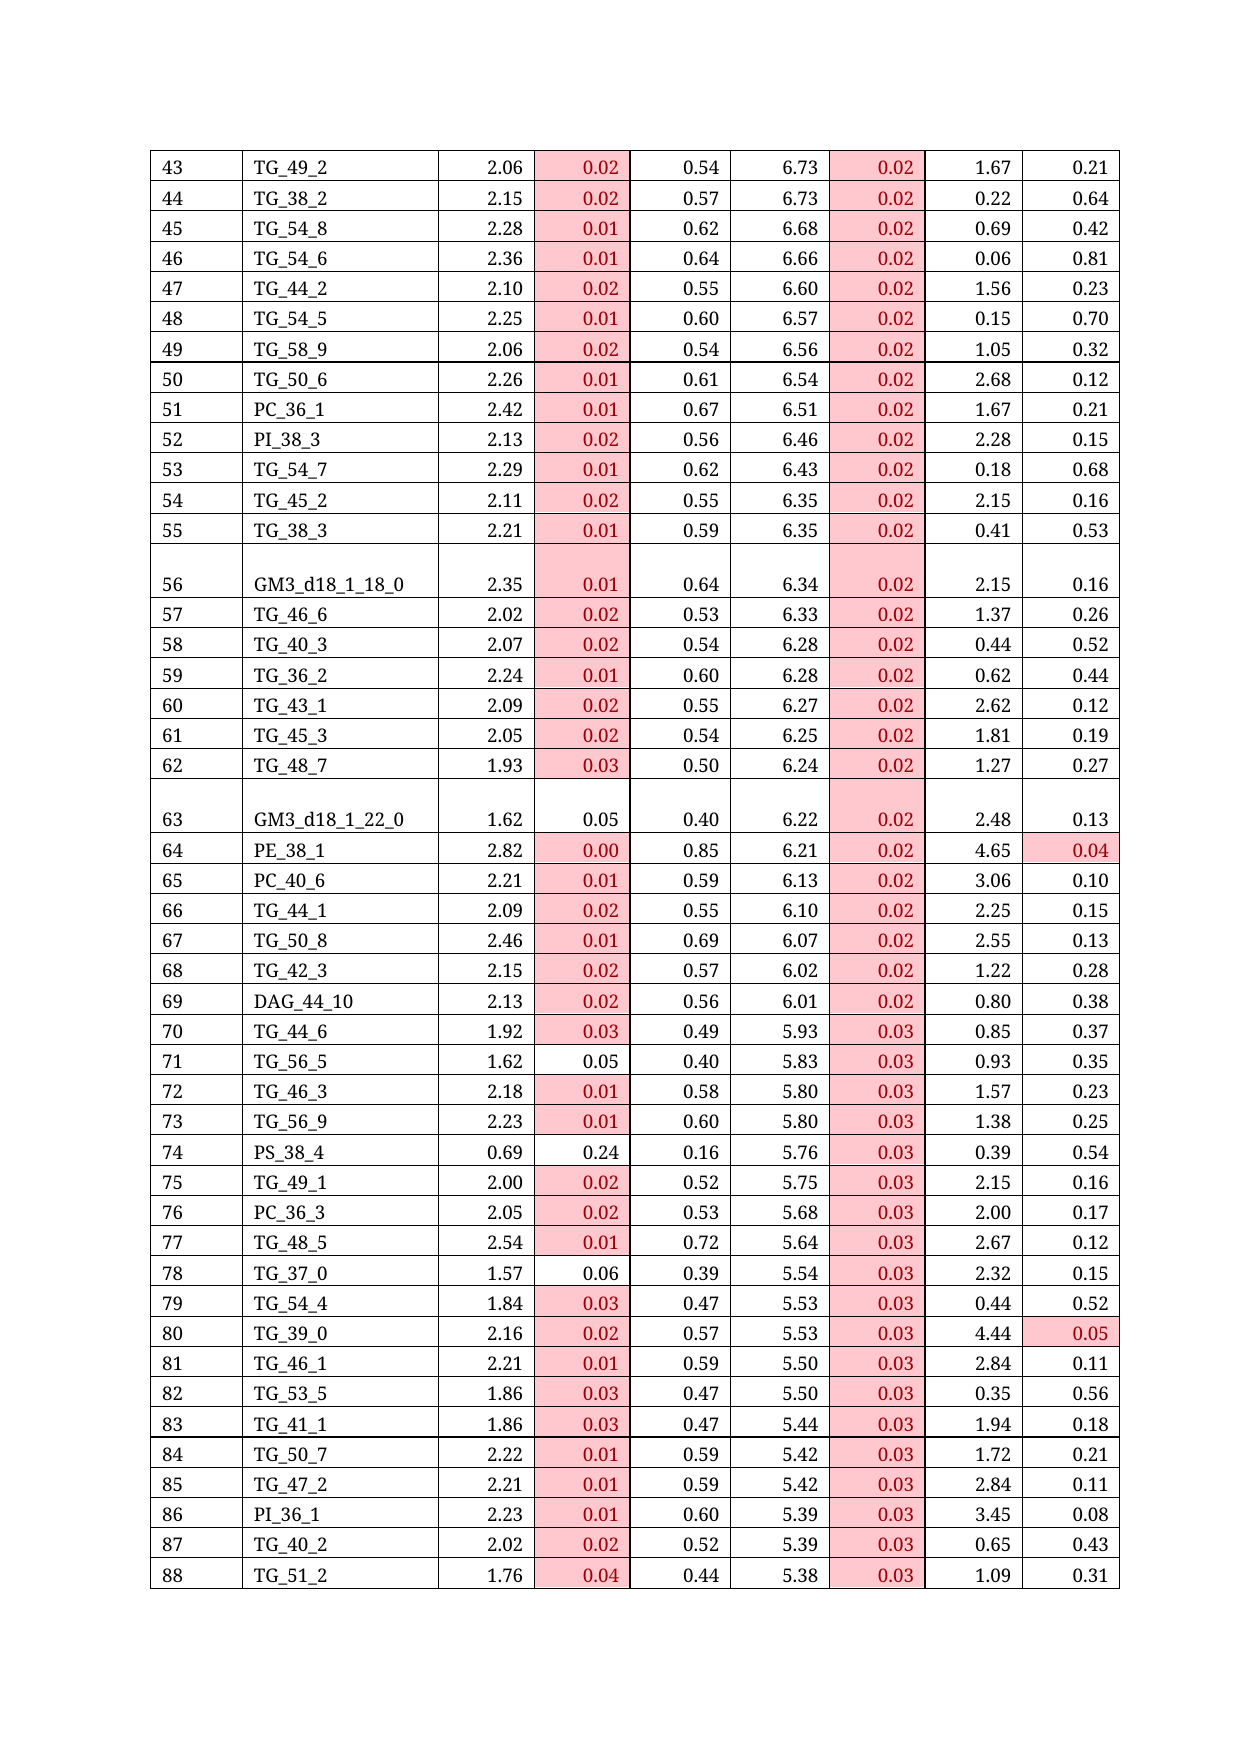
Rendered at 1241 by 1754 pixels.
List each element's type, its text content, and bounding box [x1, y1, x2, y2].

table_cell 5.44 [731, 1407, 829, 1436]
table_cell 0.26 [1023, 598, 1119, 627]
table_cell 0.60 [631, 658, 730, 687]
table_cell 81 [151, 1347, 242, 1376]
table_cell 78 [151, 1256, 242, 1285]
table_cell 0.02 [830, 984, 924, 1013]
table_cell 0.01 [535, 242, 629, 271]
table_cell 5.53 [731, 1286, 829, 1316]
table_cell TG_54_5 [243, 302, 438, 331]
table_cell 57 [151, 598, 242, 627]
table_cell 2.42 [439, 393, 534, 422]
table_cell 1.76 [439, 1558, 534, 1587]
table_cell PI_38_3 [243, 423, 438, 452]
table_cell 0.03 [830, 1438, 924, 1467]
table_cell 0.52 [631, 1528, 730, 1557]
table_cell 0.03 [535, 1286, 629, 1316]
table_cell 0.23 [1023, 1075, 1119, 1104]
table_cell TG_37_0 [243, 1256, 438, 1285]
table_cell 0.11 [1023, 1468, 1119, 1497]
table_cell 0.04 [535, 1558, 629, 1587]
table_cell TG_39_0 [243, 1317, 438, 1346]
table_cell 2.15 [926, 1166, 1022, 1195]
table_cell 0.55 [631, 894, 730, 923]
table_cell 0.60 [631, 1105, 730, 1134]
table_cell 83 [151, 1407, 242, 1436]
table_cell 0.19 [1023, 719, 1119, 748]
table_cell 0.03 [830, 1528, 924, 1557]
table_cell 2.32 [926, 1256, 1022, 1285]
table_cell TG_54_4 [243, 1286, 438, 1316]
table_cell 0.21 [1023, 393, 1119, 422]
table_cell 0.02 [830, 628, 924, 657]
table_cell 48 [151, 302, 242, 331]
table_cell 0.02 [535, 1317, 629, 1346]
table_cell 2.09 [439, 689, 534, 718]
table_cell 1.62 [439, 1045, 534, 1074]
table_cell 0.28 [1023, 954, 1119, 983]
table_cell 1.86 [439, 1377, 534, 1406]
table_cell 0.69 [439, 1135, 534, 1164]
table_cell 0.64 [631, 242, 730, 271]
table_cell 60 [151, 689, 242, 718]
table_cell 79 [151, 1286, 242, 1316]
table_cell 0.02 [830, 483, 924, 512]
table_cell TG_54_7 [243, 453, 438, 482]
table_cell 0.22 [926, 181, 1022, 210]
table_cell 59 [151, 658, 242, 687]
table_cell 6.54 [731, 363, 829, 392]
table_cell 1.09 [926, 1558, 1022, 1587]
table_cell 0.27 [1023, 749, 1119, 778]
table_cell 0.54 [631, 151, 730, 180]
table_cell 0.02 [830, 453, 924, 482]
table_cell 6.01 [731, 984, 829, 1013]
table_cell 1.81 [926, 719, 1022, 748]
table_cell 5.93 [731, 1015, 829, 1044]
table_cell 6.24 [731, 749, 829, 778]
table_cell 0.02 [535, 954, 629, 983]
table_cell 1.94 [926, 1407, 1022, 1436]
table_cell 0.01 [535, 211, 629, 241]
table_cell 0.03 [830, 1558, 924, 1587]
table_cell 0.02 [535, 1196, 629, 1225]
table_cell 0.21 [1023, 151, 1119, 180]
table_cell 2.15 [926, 544, 1022, 597]
table_cell 2.00 [439, 1166, 534, 1195]
table_cell 2.06 [439, 332, 534, 361]
table_cell 0.03 [830, 1256, 924, 1285]
table_cell 5.53 [731, 1317, 829, 1346]
table_cell 6.60 [731, 272, 829, 301]
table_cell 88 [151, 1558, 242, 1587]
table_cell 0.61 [631, 363, 730, 392]
table_cell 0.02 [830, 332, 924, 361]
table_cell 2.84 [926, 1347, 1022, 1376]
table_cell 5.80 [731, 1075, 829, 1104]
table_cell 0.85 [631, 833, 730, 862]
table_cell 0.55 [631, 272, 730, 301]
table_cell 0.59 [631, 514, 730, 543]
table_cell 0.02 [830, 719, 924, 748]
table_cell 85 [151, 1468, 242, 1497]
table_cell 2.68 [926, 363, 1022, 392]
table_cell GM3_d18_1_18_0 [243, 544, 438, 597]
table_cell 6.13 [731, 864, 829, 893]
table_cell 6.33 [731, 598, 829, 627]
table_cell 5.50 [731, 1377, 829, 1406]
table_cell 0.47 [631, 1407, 730, 1436]
table_cell 0.01 [535, 924, 629, 953]
table_cell 6.43 [731, 453, 829, 482]
table_cell 0.31 [1023, 1558, 1119, 1587]
table_cell 2.62 [926, 689, 1022, 718]
table_cell 2.82 [439, 833, 534, 862]
table_cell 62 [151, 749, 242, 778]
table_cell 0.56 [1023, 1377, 1119, 1406]
table_cell 43 [151, 151, 242, 180]
table_cell 0.03 [535, 1377, 629, 1406]
table_cell 1.67 [926, 151, 1022, 180]
table_cell 67 [151, 924, 242, 953]
table_cell 0.44 [1023, 658, 1119, 687]
table_cell 6.21 [731, 833, 829, 862]
table_cell 5.76 [731, 1135, 829, 1164]
table_cell 0.02 [830, 211, 924, 241]
table_cell 0.64 [631, 544, 730, 597]
table_cell 0.54 [1023, 1135, 1119, 1164]
table_cell 82 [151, 1377, 242, 1406]
table_cell 0.35 [1023, 1045, 1119, 1074]
table_cell 0.16 [631, 1135, 730, 1164]
table_cell 0.04 [1023, 833, 1119, 862]
table_cell 0.02 [535, 151, 629, 180]
table_cell 75 [151, 1166, 242, 1195]
table_cell 0.69 [631, 924, 730, 953]
table_cell 0.49 [631, 1015, 730, 1044]
table_cell 0.01 [535, 514, 629, 543]
table_cell 2.23 [439, 1105, 534, 1134]
table_cell 0.02 [830, 514, 924, 543]
table_cell 0.03 [535, 749, 629, 778]
table_cell 46 [151, 242, 242, 271]
table_cell 2.25 [439, 302, 534, 331]
table_cell 1.37 [926, 598, 1022, 627]
table_cell 65 [151, 864, 242, 893]
table_cell 6.34 [731, 544, 829, 597]
table_cell 0.80 [926, 984, 1022, 1013]
table_cell 0.11 [1023, 1347, 1119, 1376]
table_cell 0.06 [535, 1256, 629, 1285]
table_cell 2.36 [439, 242, 534, 271]
table_cell 2.25 [926, 894, 1022, 923]
table_cell 3.45 [926, 1498, 1022, 1527]
table_cell 2.84 [926, 1468, 1022, 1497]
table_cell 0.85 [926, 1015, 1022, 1044]
table_cell 0.03 [830, 1347, 924, 1376]
table_cell 0.13 [1023, 779, 1119, 832]
table_cell 6.56 [731, 332, 829, 361]
table_cell 0.54 [631, 332, 730, 361]
table_cell 76 [151, 1196, 242, 1225]
table_cell 2.05 [439, 1196, 534, 1225]
table_cell 5.42 [731, 1468, 829, 1497]
table_cell 0.25 [1023, 1105, 1119, 1134]
table_cell 0.12 [1023, 363, 1119, 392]
table_cell 0.02 [830, 894, 924, 923]
table_cell TG_48_7 [243, 749, 438, 778]
table_cell 0.70 [1023, 302, 1119, 331]
table_cell 0.56 [631, 423, 730, 452]
table_cell PE_38_1 [243, 833, 438, 862]
table_cell PI_36_1 [243, 1498, 438, 1527]
table_cell 0.15 [1023, 423, 1119, 452]
table_cell 0.05 [1023, 1317, 1119, 1346]
table_cell 0.01 [535, 1438, 629, 1467]
table_cell 0.02 [830, 151, 924, 180]
table_cell TG_54_6 [243, 242, 438, 271]
table_cell 2.09 [439, 894, 534, 923]
table_cell 1.38 [926, 1105, 1022, 1134]
table_cell 0.01 [535, 1075, 629, 1104]
table_cell PC_36_3 [243, 1196, 438, 1225]
table_cell 0.03 [830, 1105, 924, 1134]
table_cell 74 [151, 1135, 242, 1164]
table_cell 0.65 [926, 1528, 1022, 1557]
table_cell 0.01 [535, 302, 629, 331]
table_cell 2.07 [439, 628, 534, 657]
table_cell 0.02 [535, 332, 629, 361]
table_cell 6.25 [731, 719, 829, 748]
table_cell 0.02 [830, 363, 924, 392]
table_cell 77 [151, 1226, 242, 1255]
table_cell 1.72 [926, 1438, 1022, 1467]
table_cell 0.47 [631, 1286, 730, 1316]
table_cell 0.56 [631, 984, 730, 1013]
table_cell 4.44 [926, 1317, 1022, 1346]
table_cell TG_56_5 [243, 1045, 438, 1074]
table_cell 0.58 [631, 1075, 730, 1104]
table_cell 50 [151, 363, 242, 392]
table_cell 6.73 [731, 181, 829, 210]
table_cell 5.50 [731, 1347, 829, 1376]
table_cell 0.02 [830, 544, 924, 597]
table_cell 6.46 [731, 423, 829, 452]
table_cell 0.01 [535, 1347, 629, 1376]
table_cell 0.02 [535, 598, 629, 627]
table_cell 6.28 [731, 658, 829, 687]
table_cell 5.42 [731, 1438, 829, 1467]
table_cell 0.67 [631, 393, 730, 422]
table_cell 0.03 [830, 1135, 924, 1164]
table_cell TG_43_1 [243, 689, 438, 718]
table_cell 0.81 [1023, 242, 1119, 271]
table_cell 0.02 [830, 749, 924, 778]
table_cell 6.10 [731, 894, 829, 923]
table_cell 5.80 [731, 1105, 829, 1134]
table_cell TG_54_8 [243, 211, 438, 241]
table_cell 0.18 [1023, 1407, 1119, 1436]
table_cell 0.02 [830, 864, 924, 893]
table_cell 51 [151, 393, 242, 422]
table_cell 6.28 [731, 628, 829, 657]
table_cell 2.28 [926, 423, 1022, 452]
table_cell 0.02 [535, 1166, 629, 1195]
table_cell 68 [151, 954, 242, 983]
table_cell 2.02 [439, 598, 534, 627]
table_cell 47 [151, 272, 242, 301]
table_cell 0.02 [830, 598, 924, 627]
table_cell PC_40_6 [243, 864, 438, 893]
table_cell 0.02 [830, 833, 924, 862]
table_cell 2.21 [439, 514, 534, 543]
table_cell 1.84 [439, 1286, 534, 1316]
table_cell 5.83 [731, 1045, 829, 1074]
table_cell TG_36_2 [243, 658, 438, 687]
table_cell 0.02 [535, 483, 629, 512]
table_cell 0.01 [535, 544, 629, 597]
table_cell 0.59 [631, 1438, 730, 1467]
table_cell 1.86 [439, 1407, 534, 1436]
table_cell 53 [151, 453, 242, 482]
table_cell TG_50_7 [243, 1438, 438, 1467]
table_cell 0.72 [631, 1226, 730, 1255]
table_cell TG_45_2 [243, 483, 438, 512]
table_cell TG_41_1 [243, 1407, 438, 1436]
table_cell 0.01 [535, 453, 629, 482]
table_cell 0.44 [926, 1286, 1022, 1316]
table_cell 6.51 [731, 393, 829, 422]
table_cell 0.57 [631, 181, 730, 210]
table_cell 0.18 [926, 453, 1022, 482]
table_cell 0.69 [926, 211, 1022, 241]
table_cell 0.02 [830, 779, 924, 832]
table_cell 0.01 [535, 864, 629, 893]
table_cell TG_44_1 [243, 894, 438, 923]
table_cell TG_51_2 [243, 1558, 438, 1587]
table_cell 6.57 [731, 302, 829, 331]
table_cell 0.13 [1023, 924, 1119, 953]
table_cell 55 [151, 514, 242, 543]
table_cell TG_53_5 [243, 1377, 438, 1406]
table_cell TG_44_6 [243, 1015, 438, 1044]
table_cell 2.26 [439, 363, 534, 392]
table_cell 0.44 [631, 1558, 730, 1587]
table_cell 1.27 [926, 749, 1022, 778]
table_cell 2.24 [439, 658, 534, 687]
table_cell 0.23 [1023, 272, 1119, 301]
table_cell 5.39 [731, 1498, 829, 1527]
table_cell 1.67 [926, 393, 1022, 422]
table_cell 0.01 [535, 393, 629, 422]
table_cell 2.21 [439, 864, 534, 893]
table_cell 2.67 [926, 1226, 1022, 1255]
table_cell 0.03 [830, 1377, 924, 1406]
table_cell 0.02 [535, 719, 629, 748]
table_cell 1.57 [439, 1256, 534, 1285]
table_cell 0.24 [535, 1135, 629, 1164]
table_cell 2.21 [439, 1468, 534, 1497]
table_cell 2.13 [439, 423, 534, 452]
table_cell TG_45_3 [243, 719, 438, 748]
table_cell 0.03 [830, 1226, 924, 1255]
table_cell 0.02 [830, 242, 924, 271]
table_cell 0.15 [1023, 894, 1119, 923]
table_cell DAG_44_10 [243, 984, 438, 1013]
table_cell 0.60 [631, 302, 730, 331]
table_cell 5.64 [731, 1226, 829, 1255]
table_cell 2.10 [439, 272, 534, 301]
table_cell 0.15 [926, 302, 1022, 331]
table_cell TG_50_6 [243, 363, 438, 392]
table_cell TG_38_2 [243, 181, 438, 210]
table_cell 0.02 [830, 181, 924, 210]
table_cell 2.13 [439, 984, 534, 1013]
table_cell 6.73 [731, 151, 829, 180]
table_cell 0.02 [535, 181, 629, 210]
table_cell 0.43 [1023, 1528, 1119, 1557]
table_cell 45 [151, 211, 242, 241]
table_cell 0.02 [830, 423, 924, 452]
table_cell 6.35 [731, 514, 829, 543]
table_cell 1.22 [926, 954, 1022, 983]
table_cell 0.62 [631, 453, 730, 482]
table_cell 6.68 [731, 211, 829, 241]
table_cell 0.02 [830, 272, 924, 301]
table_cell 58 [151, 628, 242, 657]
table_cell 0.41 [926, 514, 1022, 543]
table_cell 0.02 [830, 658, 924, 687]
table_cell 0.64 [1023, 181, 1119, 210]
table_cell 54 [151, 483, 242, 512]
table_cell 0.53 [631, 598, 730, 627]
table_cell 1.62 [439, 779, 534, 832]
table_cell 0.42 [1023, 211, 1119, 241]
table_cell 5.54 [731, 1256, 829, 1285]
table_cell 5.68 [731, 1196, 829, 1225]
table_cell 2.21 [439, 1347, 534, 1376]
table_cell 0.52 [1023, 628, 1119, 657]
table_cell 2.35 [439, 544, 534, 597]
table_cell TG_47_2 [243, 1468, 438, 1497]
table_cell 0.02 [830, 954, 924, 983]
table_cell 2.16 [439, 1317, 534, 1346]
table_cell 0.02 [830, 302, 924, 331]
table_cell 2.11 [439, 483, 534, 512]
table_cell 0.16 [1023, 544, 1119, 597]
table_cell 6.02 [731, 954, 829, 983]
table_cell 0.21 [1023, 1438, 1119, 1467]
table_cell 0.93 [926, 1045, 1022, 1074]
table_cell 0.52 [631, 1166, 730, 1195]
table_cell 84 [151, 1438, 242, 1467]
table_cell 0.02 [535, 272, 629, 301]
table_cell 1.57 [926, 1075, 1022, 1104]
table_cell 0.53 [1023, 514, 1119, 543]
table_cell 2.28 [439, 211, 534, 241]
table_cell TG_42_3 [243, 954, 438, 983]
table_cell 0.02 [830, 924, 924, 953]
table_cell 6.66 [731, 242, 829, 271]
table_cell 6.22 [731, 779, 829, 832]
table_cell 0.01 [535, 1468, 629, 1497]
table_cell TG_50_8 [243, 924, 438, 953]
table_cell 6.35 [731, 483, 829, 512]
table_cell 2.06 [439, 151, 534, 180]
table_cell 2.15 [439, 954, 534, 983]
table_cell 0.55 [631, 483, 730, 512]
table_cell 0.35 [926, 1377, 1022, 1406]
table_cell 0.39 [631, 1256, 730, 1285]
table_cell 72 [151, 1075, 242, 1104]
table_cell 0.44 [926, 628, 1022, 657]
table_cell 2.55 [926, 924, 1022, 953]
table_cell 0.55 [631, 689, 730, 718]
table_cell 0.02 [535, 894, 629, 923]
table_cell 0.03 [830, 1045, 924, 1074]
table_cell 0.59 [631, 1347, 730, 1376]
table_cell 0.57 [631, 1317, 730, 1346]
table_cell 0.03 [830, 1317, 924, 1346]
table_cell 0.16 [1023, 483, 1119, 512]
table_cell 2.48 [926, 779, 1022, 832]
table_cell 0.12 [1023, 689, 1119, 718]
table_cell 0.01 [535, 658, 629, 687]
table_cell 0.32 [1023, 332, 1119, 361]
table_cell 64 [151, 833, 242, 862]
table_cell TG_40_3 [243, 628, 438, 657]
table_cell 0.06 [926, 242, 1022, 271]
table_cell 87 [151, 1528, 242, 1557]
table_cell 0.02 [535, 628, 629, 657]
table_cell 0.03 [535, 1407, 629, 1436]
table_cell 0.47 [631, 1377, 730, 1406]
table_cell 0.05 [535, 779, 629, 832]
table_cell 0.50 [631, 749, 730, 778]
table_cell 0.12 [1023, 1226, 1119, 1255]
table_cell 5.38 [731, 1558, 829, 1587]
table_cell 0.08 [1023, 1498, 1119, 1527]
table_cell 69 [151, 984, 242, 1013]
table_cell 5.75 [731, 1166, 829, 1195]
table_cell 0.01 [535, 1498, 629, 1527]
table_cell 0.39 [926, 1135, 1022, 1164]
table_cell 0.01 [535, 1226, 629, 1255]
table_cell 0.02 [535, 1528, 629, 1557]
table_cell PS_38_4 [243, 1135, 438, 1164]
table_cell 0.16 [1023, 1166, 1119, 1195]
table_cell 0.03 [830, 1166, 924, 1195]
table_cell TG_56_9 [243, 1105, 438, 1134]
table_cell 0.10 [1023, 864, 1119, 893]
table_cell 4.65 [926, 833, 1022, 862]
table_cell TG_40_2 [243, 1528, 438, 1557]
table_cell TG_46_1 [243, 1347, 438, 1376]
table_cell 0.02 [535, 689, 629, 718]
table_cell 0.03 [830, 1468, 924, 1497]
table_cell 2.22 [439, 1438, 534, 1467]
table_cell 1.92 [439, 1015, 534, 1044]
table_cell 0.54 [631, 719, 730, 748]
table_cell 0.02 [830, 393, 924, 422]
table_cell 0.01 [535, 363, 629, 392]
table_cell 0.03 [830, 1407, 924, 1436]
table_cell 0.57 [631, 954, 730, 983]
table_cell 0.17 [1023, 1196, 1119, 1225]
table_cell TG_46_6 [243, 598, 438, 627]
table_cell 0.38 [1023, 984, 1119, 1013]
table_cell 0.02 [535, 984, 629, 1013]
table_cell 0.53 [631, 1196, 730, 1225]
table_cell TG_46_3 [243, 1075, 438, 1104]
table_cell TG_44_2 [243, 272, 438, 301]
table_cell 44 [151, 181, 242, 210]
table_cell PC_36_1 [243, 393, 438, 422]
table_cell TG_49_1 [243, 1166, 438, 1195]
table_cell 0.03 [830, 1075, 924, 1104]
table_cell 0.59 [631, 864, 730, 893]
table_cell 0.52 [1023, 1286, 1119, 1316]
table_cell 2.23 [439, 1498, 534, 1527]
table_cell 0.59 [631, 1468, 730, 1497]
table_cell 6.07 [731, 924, 829, 953]
table_cell 0.62 [631, 211, 730, 241]
table_cell 0.15 [1023, 1256, 1119, 1285]
table_cell 0.03 [830, 1498, 924, 1527]
table_cell 0.54 [631, 628, 730, 657]
table_cell 0.02 [535, 423, 629, 452]
table_cell 2.29 [439, 453, 534, 482]
table_cell 0.02 [830, 689, 924, 718]
table_cell 86 [151, 1498, 242, 1527]
table_cell 49 [151, 332, 242, 361]
table_cell 0.00 [535, 833, 629, 862]
table_cell 1.05 [926, 332, 1022, 361]
table_cell 0.03 [535, 1015, 629, 1044]
table_cell 2.02 [439, 1528, 534, 1557]
table_cell 2.00 [926, 1196, 1022, 1225]
table_cell 0.05 [535, 1045, 629, 1074]
table_cell GM3_d18_1_22_0 [243, 779, 438, 832]
table_cell 66 [151, 894, 242, 923]
table_cell 3.06 [926, 864, 1022, 893]
table_cell 71 [151, 1045, 242, 1074]
table_cell 2.46 [439, 924, 534, 953]
table_cell 2.05 [439, 719, 534, 748]
table_cell 2.54 [439, 1226, 534, 1255]
table_cell 2.15 [439, 181, 534, 210]
table_cell TG_49_2 [243, 151, 438, 180]
table_cell 56 [151, 544, 242, 597]
table_cell 0.03 [830, 1196, 924, 1225]
table_cell 61 [151, 719, 242, 748]
table_cell 73 [151, 1105, 242, 1134]
table_cell 0.37 [1023, 1015, 1119, 1044]
table_cell 0.60 [631, 1498, 730, 1527]
table_cell TG_38_3 [243, 514, 438, 543]
table_cell 63 [151, 779, 242, 832]
table_cell 5.39 [731, 1528, 829, 1557]
table_cell 70 [151, 1015, 242, 1044]
table_cell 1.56 [926, 272, 1022, 301]
table_cell 2.15 [926, 483, 1022, 512]
table_cell 0.40 [631, 1045, 730, 1074]
table_cell 80 [151, 1317, 242, 1346]
table_cell 0.01 [535, 1105, 629, 1134]
table_cell 52 [151, 423, 242, 452]
table_cell 0.03 [830, 1286, 924, 1316]
table_cell 6.27 [731, 689, 829, 718]
table_cell 2.18 [439, 1075, 534, 1104]
table_cell TG_58_9 [243, 332, 438, 361]
table_cell 0.68 [1023, 453, 1119, 482]
table_cell 0.62 [926, 658, 1022, 687]
table_cell TG_48_5 [243, 1226, 438, 1255]
table_cell 0.40 [631, 779, 730, 832]
table_cell 1.93 [439, 749, 534, 778]
table_cell 0.03 [830, 1015, 924, 1044]
